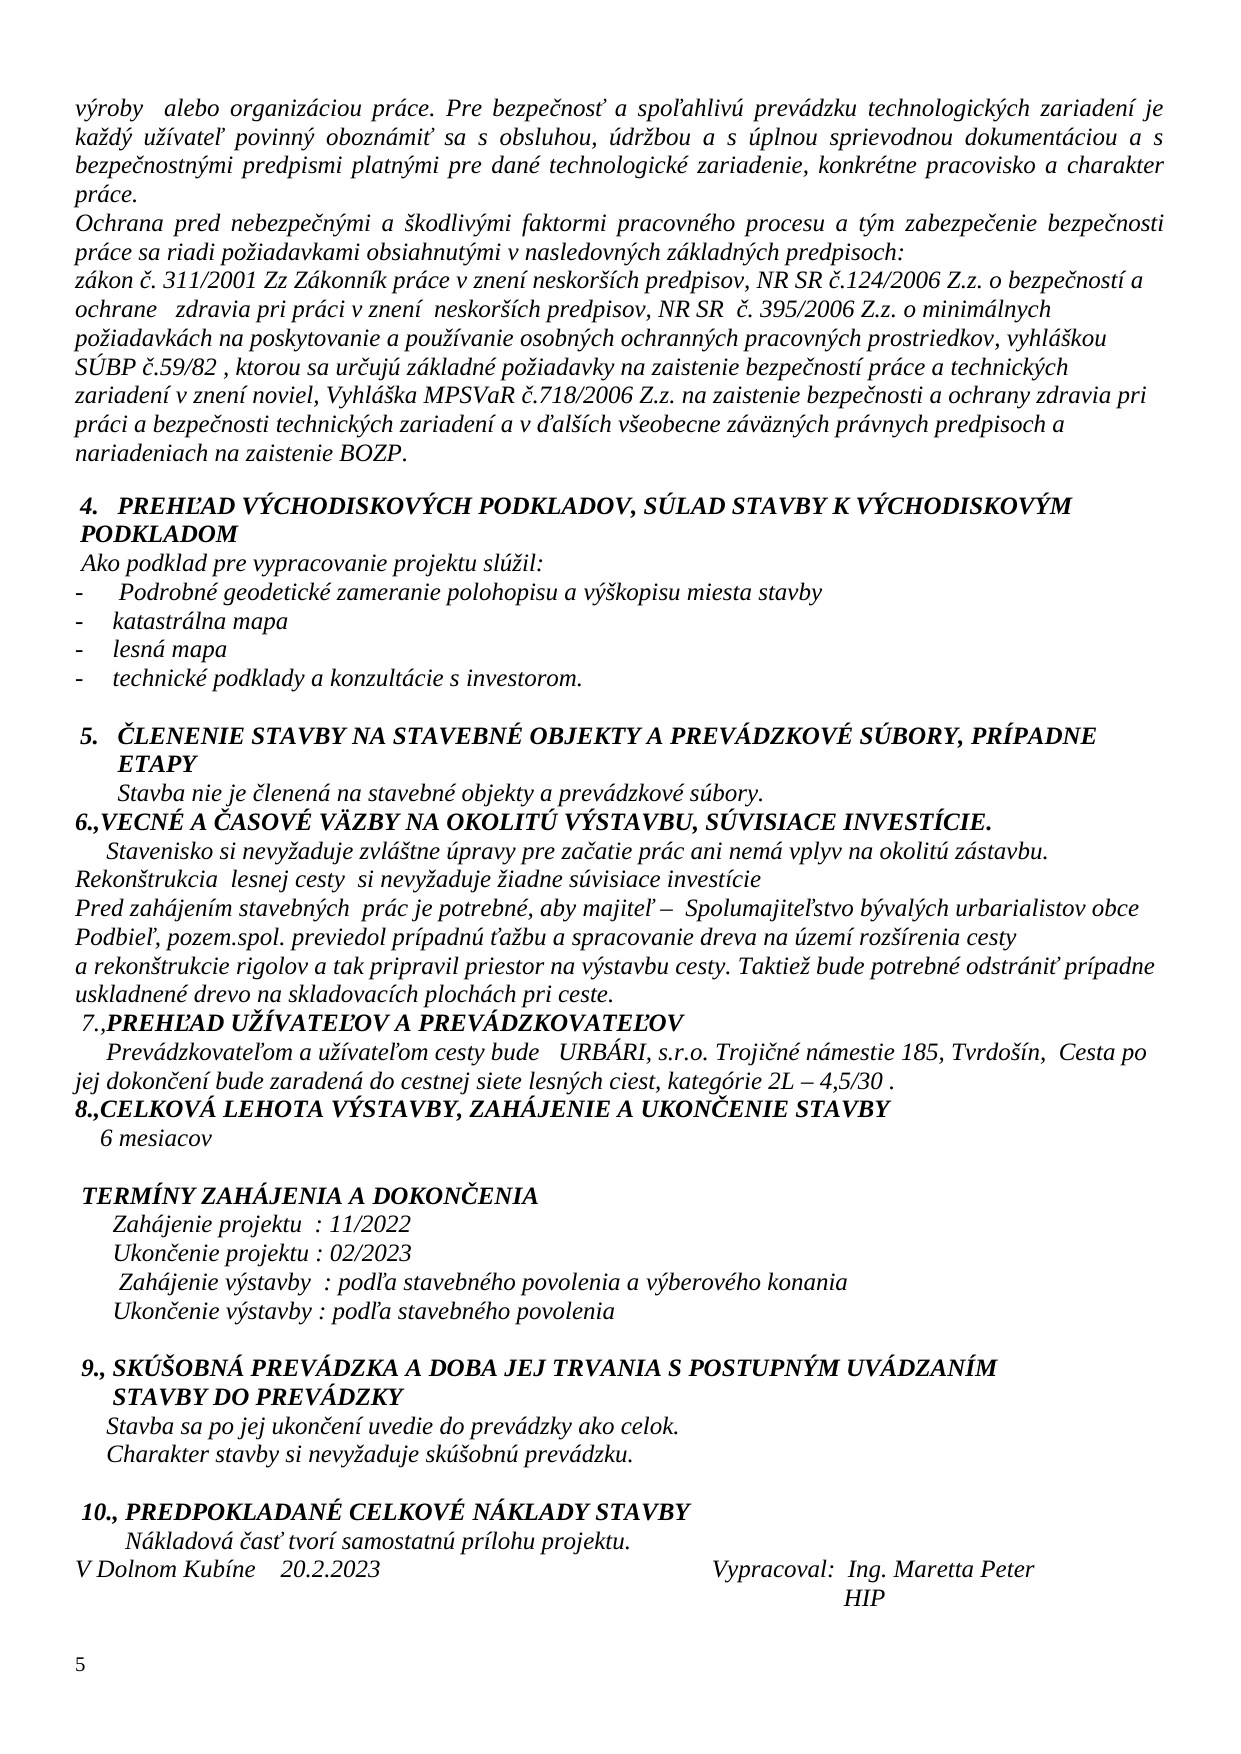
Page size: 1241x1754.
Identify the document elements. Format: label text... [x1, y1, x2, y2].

text HIP [75, 1583, 1165, 1612]
text Stavba nie je členená na stavebné objekty a prevádzkové súbory. [117, 778, 1165, 807]
text stavby do prevádzky [75, 1382, 1165, 1411]
text Ako podklad pre vypracovanie projektu slúžil: [75, 548, 1165, 577]
text Ukončenie výstavby : podľa stavebného povolenia [75, 1296, 1165, 1324]
text Ochrana pred nebezpečnými a škodlivými faktormi pracovného procesu a tým zabezpečenie bezpečnosti práce sa riadi požiadavkami obsiahnutými v nasledovných základných predpisoch: [75, 208, 1165, 265]
list PREHĽAD VÝCHODISKOVÝCH PODKLADOV, Súlad stavby k východiskovým [80, 491, 1165, 519]
text Pred zahájením stavebných prác je potrebné, aby majiteľ – Spolumajiteľstvo bývalých urbarialistov obce Podbieľ, pozem.spol. previedol prípadnú ťažbu a spracovanie dreva na území rozšírenia cesty a rekonštrukcie rigolov a tak pripravil priestor na výstavbu cesty. Taktiež bude potrebné odstrániť prípadne uskladnené drevo na skladovacích plochách pri ceste. [75, 893, 1165, 1008]
text Rekonštrukcia lesnej cesty si nevyžaduje žiadne súvisiace investície [75, 864, 1165, 893]
text Prevádzkovateľom a užívateľom cesty bude URBÁRI, s.r.o. Trojičné námestie 185, Tvrdošín, Cesta po jej dokončení bude zaradená do cestnej siete lesných ciest, kategórie 2L – 4,5/30 . [75, 1037, 1165, 1094]
text Zahájenie projektu : 11/2022 [75, 1209, 1165, 1238]
text zákon č. 311/2001 Zz Zákonník práce v znení neskorších predpisov, NR SR č.124/2006 Z.z. o bezpečností a ochrane zdravia pri práci v znení neskorších predpisov, NR SR č. 395/2006 Z.z. o minimálnych požiadavkách na poskytovanie a používanie osobných ochranných pracovných prostriedkov, vyhláškou SÚBP č.59/82 , ktorou sa určujú základné požiadavky na zaistenie bezpečností práce a technických zariadení v znení noviel, Vyhláška MPSVaR č.718/2006 Z.z. na zaistenie bezpečnosti a ochrany zdravia pri práci a bezpečnosti technických zariadení a v ďalších všeobecne záväzných právnych predpisoch a nariadeniach na zaistenie BOZP. [75, 265, 1165, 467]
list ČLENENIE STAVBY NA STAVEBNÉ OBJEKTY A PREVÁDZKOVÉ SÚBORY, prípadne etapy [80, 721, 1165, 778]
text V Dolnom Kubíne 20.2.2023 Vypracoval: Ing. Maretta Peter [75, 1554, 1165, 1583]
text Podkladom [80, 519, 1165, 548]
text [75, 93, 1165, 208]
text Zahájenie výstavby : podľa stavebného povolenia a výberového konania [75, 1267, 1165, 1296]
list katastrálna mapa [75, 606, 1165, 634]
text Nákladová časť tvorí samostatnú prílohu projektu. [75, 1526, 1165, 1554]
text 6.,VECNÉ A ČASOVÉ VÄZBY NA OKOLITÚ VÝSTAVBU, SÚVISIACE INVESTÍCIE. [75, 807, 1165, 836]
text 9., skúšobná prevádzka a doba jej trvania s postupným uvádzaním [75, 1353, 1165, 1382]
list Podrobné geodetické zameranie polohopisu a výškopisu miesta stavby [75, 577, 1165, 606]
text Stavenisko si nevyžaduje zvláštne úpravy pre začatie prác ani nemá vplyv na okolitú zástavbu. [75, 836, 1165, 864]
text Ukončenie projektu : 02/2023 [75, 1238, 1165, 1267]
text Stavba sa po jej ukončení uvedie do prevádzky ako celok. [75, 1411, 1165, 1439]
text TERMÍNY ZAHÁJENIA A DOKONČENIA [75, 1181, 1165, 1209]
text 6 mesiacov [75, 1123, 1165, 1152]
text 10., predpokladané celkové NÁKLADY STAVBY [75, 1497, 1165, 1526]
text 8.,CELKOVÁ LEHOTA VÝSTAVBY, zahájenie a ukončenie stavby [75, 1094, 1165, 1123]
list lesná mapa [75, 634, 1165, 663]
list technické podklady a konzultácie s investorom. [75, 663, 1165, 692]
text Charakter stavby si nevyžaduje skúšobnú prevádzku. [75, 1439, 1165, 1468]
text 7.,PREHĽAD UŽÍVATEĽOV A PREVÁDZKOVATEĽOV [75, 1008, 1165, 1037]
